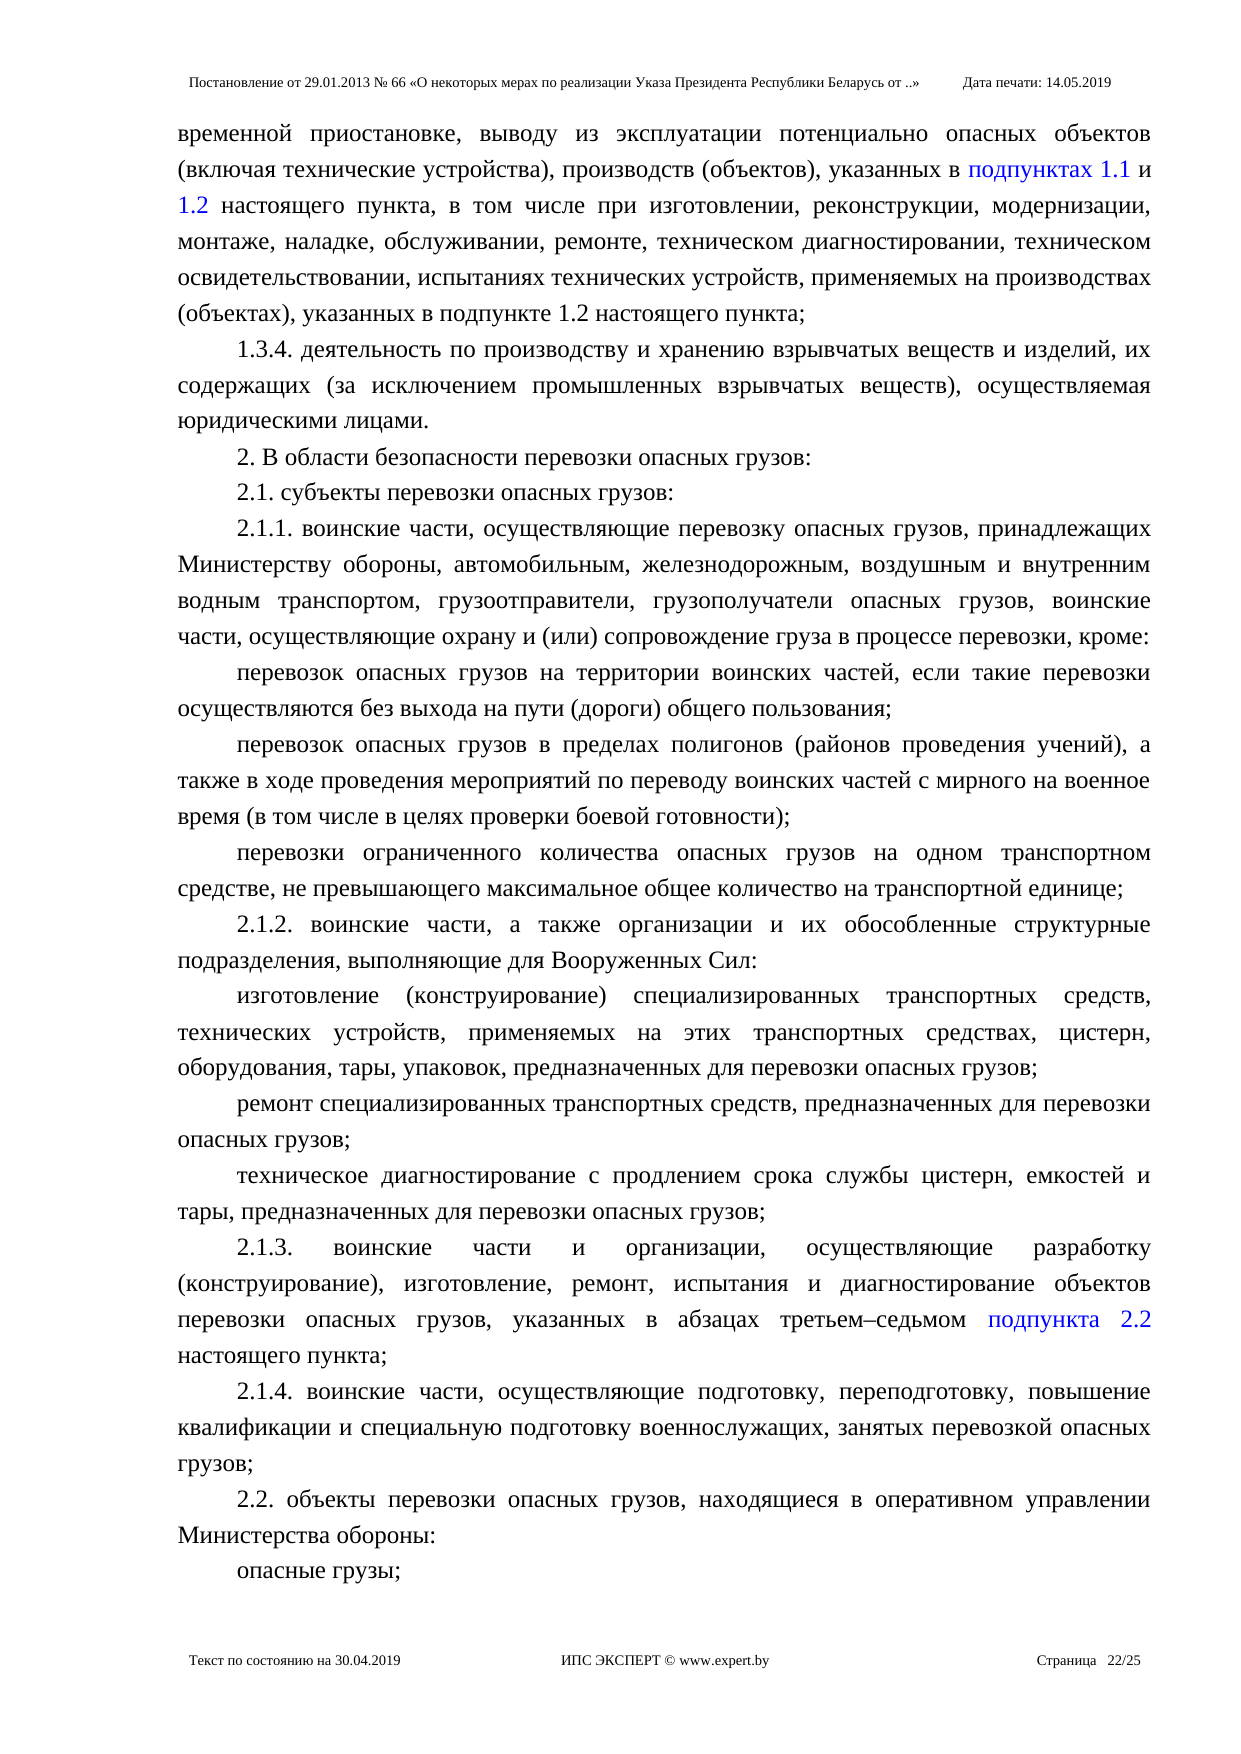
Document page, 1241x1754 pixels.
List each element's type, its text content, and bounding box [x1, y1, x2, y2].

text техническое диагностирование с продлением срока службы цистерн, емкостей и тары, предназначенных для перевозки опасных грузов; [177, 1160, 1152, 1225]
text перевозок опасных грузов на территории воинских частей, если такие перевозки осуществляются без выхода на пути (дороги) общего пользования; [177, 657, 1152, 722]
text 2.1.4. воинские части, осуществляющие подготовку, переподготовку, повышение квалификации и специальную подготовку военнослужащих, занятых перевозкой опасных грузов; [177, 1376, 1152, 1477]
text 2.1.2. воинские части, а также организации и их обособленные структурные подразделения, выполняющие для Вооруженных Сил: [177, 909, 1152, 973]
text 2.1.1. воинские части, осуществляющие перевозку опасных грузов, принадлежащих Министерству обороны, автомобильным, железнодорожным, воздушным и внутренним водным транспортом, грузоотправители, грузополучатели опасных грузов, воинские части, осуществляющие охрану и (или) сопровождение груза в процессе перевозки, кроме: [177, 513, 1152, 650]
text ремонт специализированных транспортных средств, предназначенных для перевозки опасных грузов; [177, 1088, 1152, 1153]
text 2. В области безопасности перевозки опасных грузов: [177, 442, 1152, 470]
text перевозок опасных грузов в пределах полигонов (районов проведения учений), а также в ходе проведения мероприятий по переводу воинских частей с мирного на военное время (в том числе в целях проверки боевой готовности); [177, 729, 1152, 830]
text 2.1.3. воинские части и организации, осуществляющие разработку (конструирование), изготовление, ремонт, испытания и диагностирование объектов перевозки опасных грузов, указанных в абзацах третьем–седьмом подпункта 2.2 настоящего пункта; [177, 1232, 1152, 1369]
text 1.3.4. деятельность по производству и хранению взрывчатых веществ и изделий, их содержащих (за исключением промышленных взрывчатых веществ), осуществляемая юридическими лицами. [177, 334, 1152, 434]
text 2.1. субъекты перевозки опасных грузов: [177, 477, 1152, 506]
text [177, 118, 1152, 327]
text 2.2. объекты перевозки опасных грузов, находящиеся в оперативном управлении Министерства обороны: [177, 1484, 1152, 1548]
text перевозки ограниченного количества опасных грузов на одном транспортном средстве, не превышающего максимальное общее количество на транспортной единице; [177, 837, 1152, 902]
text опасные грузы; [177, 1556, 1152, 1584]
text изготовление (конструирование) специализированных транспортных средств, технических устройств, применяемых на этих транспортных средствах, цистерн, оборудования, тары, упаковок, предназначенных для перевозки опасных грузов; [177, 981, 1152, 1081]
